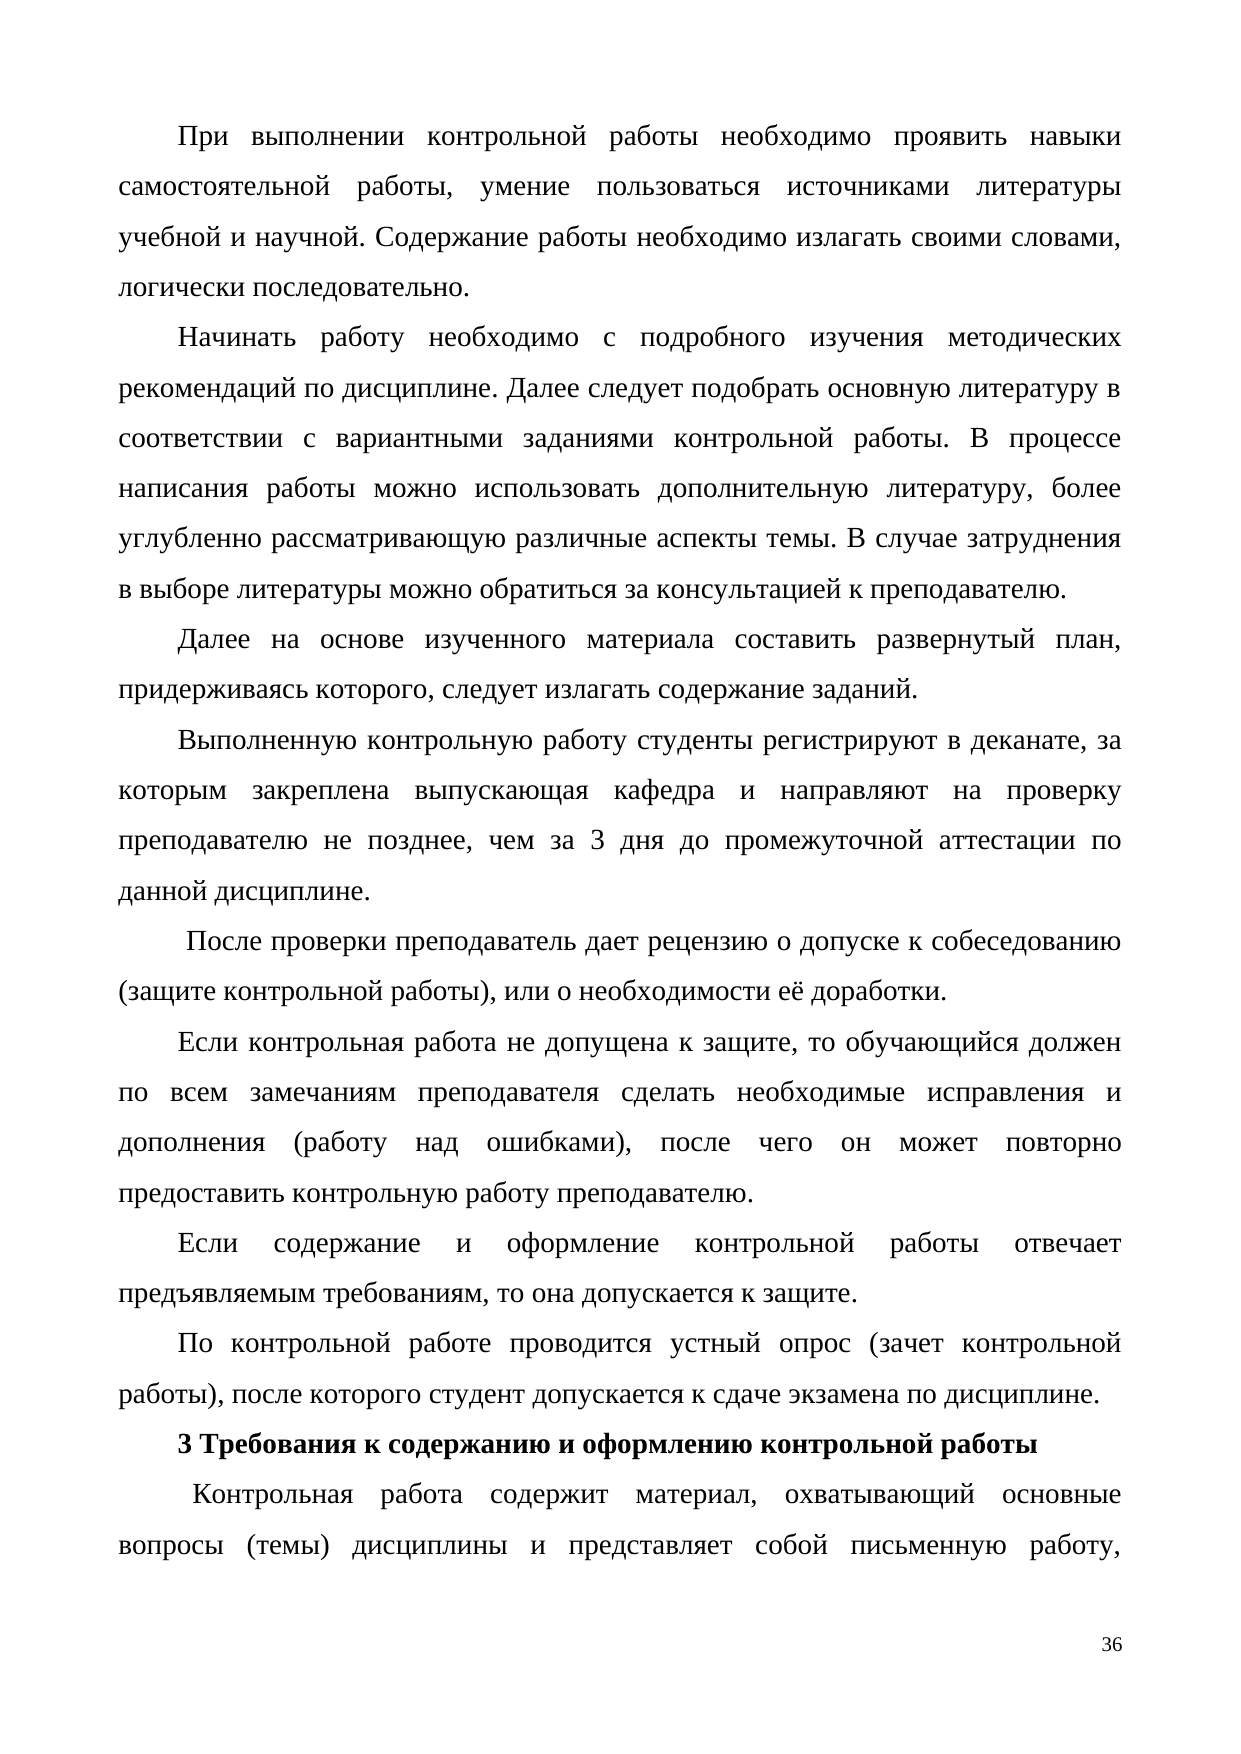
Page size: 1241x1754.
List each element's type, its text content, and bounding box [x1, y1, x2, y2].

text Если контрольная работа не допущена к защите, то обучающийся должен по всем замечаниям преподавателя сделать необходимые исправления и дополнения (работу над ошибками), после чего он может повторно предоставить контрольную работу преподавателю. [118, 1024, 1123, 1208]
text Далее на основе изученного материала составить развернутый план, придерживаясь которого, следует излагать содержание заданий. [118, 621, 1122, 705]
text При выполнении контрольной работы необходимо проявить навыки самостоятельной работы, умение пользоваться источниками литературы учебной и научной. Содержание работы необходимо излагать своими словами, логически последовательно. [118, 118, 1122, 303]
text По контрольной работе проводится устный опрос (зачет контрольной работы), после которого студент допускается к сдаче экзамена по дисциплине. [118, 1326, 1122, 1409]
text 3 Требования к содержанию и оформлению контрольной работы [118, 1426, 1122, 1460]
text Выполненную контрольную работу студенты регистрируют в деканате, за которым закреплена выпускающая кафедра и направляют на проверку преподавателю не позднее, чем за 3 дня до промежуточной аттестации по данной дисциплине. [118, 722, 1123, 906]
text После проверки преподаватель дает рецензию о допуске к собеседованию (защите контрольной работы), или о необходимости её доработки. [118, 923, 1123, 1007]
text Если содержание и оформление контрольной работы отвечает предъявляемым требованиям, то она допускается к защите. [118, 1225, 1122, 1309]
text Начинать работу необходимо с подробного изучения методических рекомендаций по дисциплине. Далее следует подобрать основную литературу в соответствии с вариантными заданиями контрольной работы. В процессе написания работы можно использовать дополнительную литературу, более углубленно рассматривающую различные аспекты темы. В случае затруднения в выборе литературы можно обратиться за консультацией к преподавателю. [118, 319, 1122, 604]
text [118, 1477, 1122, 1560]
